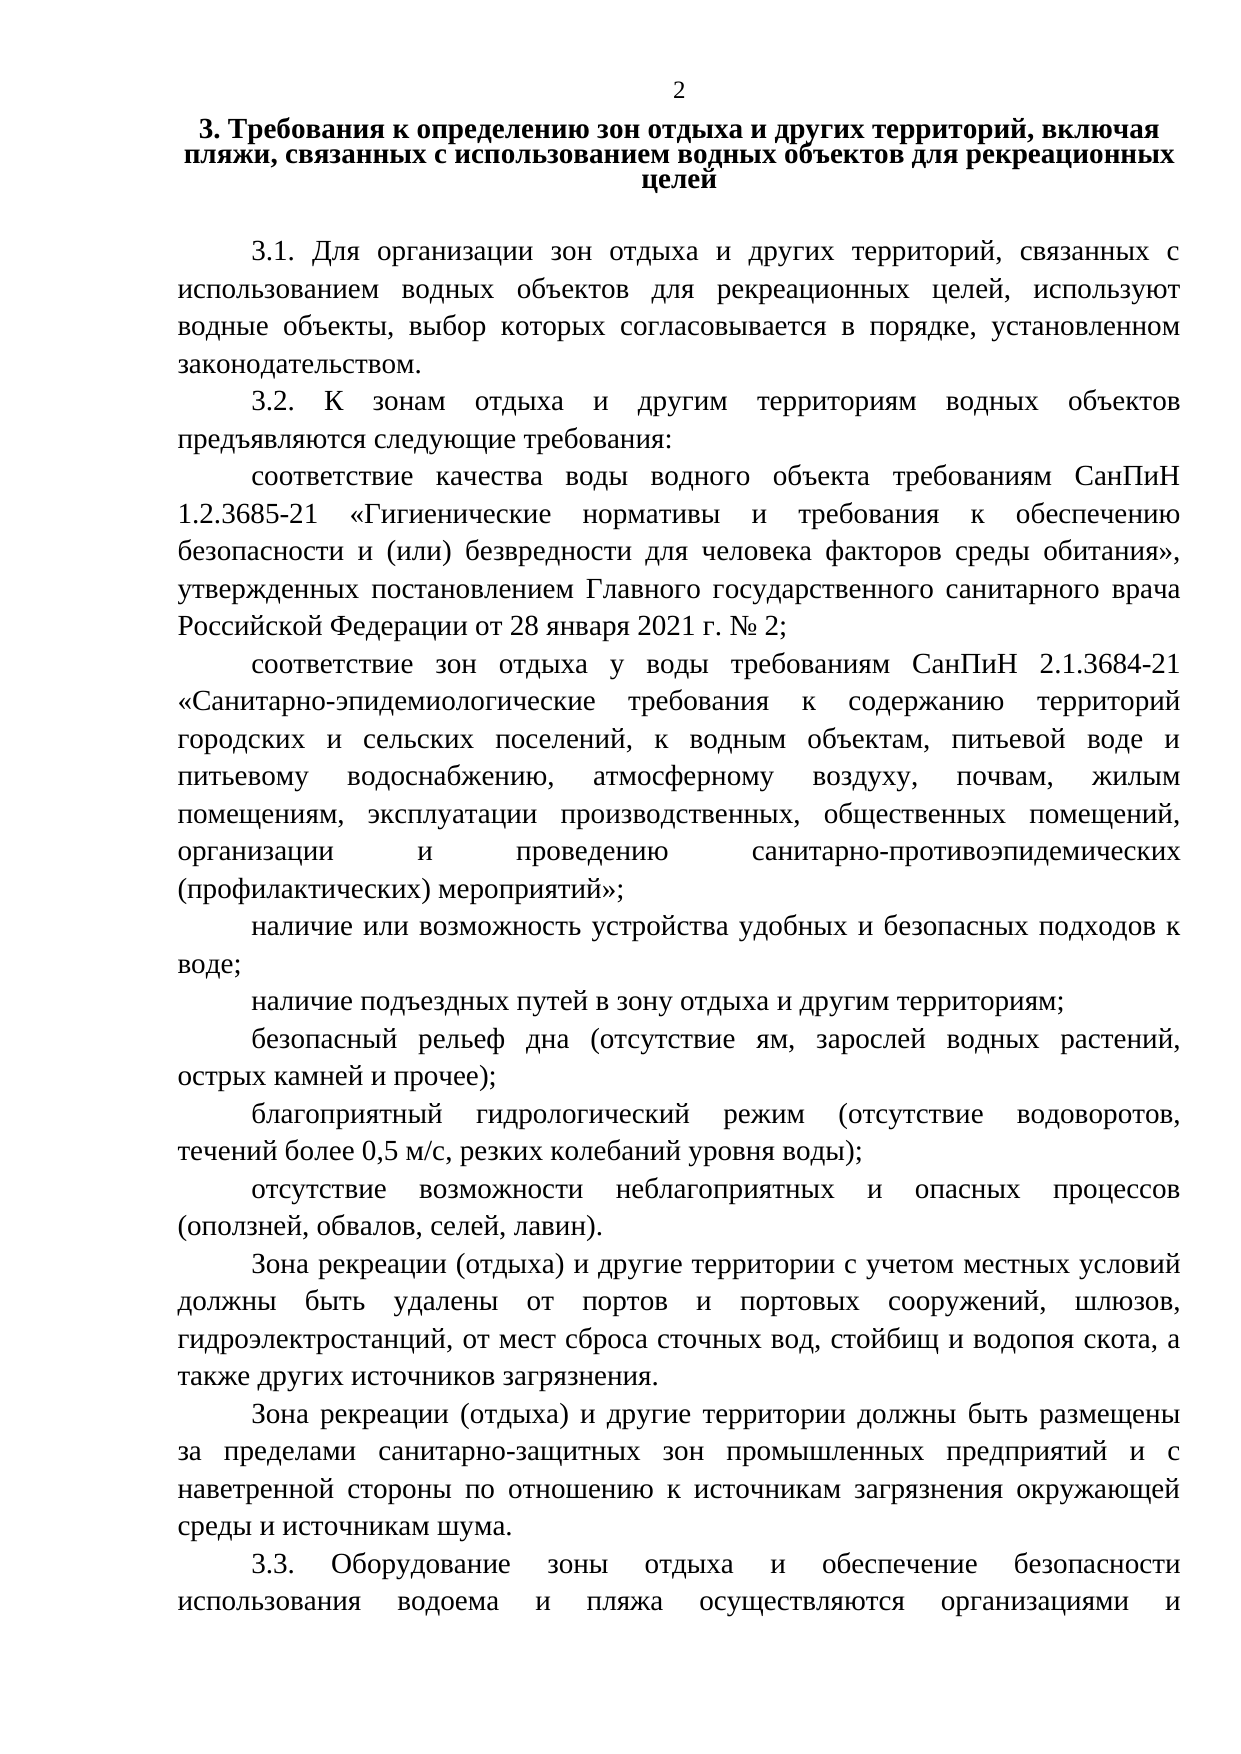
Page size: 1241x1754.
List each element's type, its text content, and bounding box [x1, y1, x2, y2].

text Зона рекреации (отдыха) и другие территории должны быть размещены за пределами санитарно-защитных зон промышленных предприятий и с наветренной стороны по отношению к источникам загрязнения окружающей среды и источникам шума. [177, 1393, 1181, 1543]
text благоприятный гидрологический режим (отсутствие водоворотов, течений более 0,5 м/с, резких колебаний уровня воды); [177, 1093, 1181, 1168]
text 3. Требования к определению зон отдыха и других территорий, включая пляжи, связанных с использованием водных объектов для рекреационных целей [177, 118, 1181, 193]
text 3.2. К зонам отдыха и другим территориям водных объектов предъявляются следующие требования: [177, 381, 1181, 456]
text соответствие качества воды водного объекта требованиям СанПиН 1.2.3685-21 «Гигиенические нормативы и требования к обеспечению безопасности и (или) безвредности для человека факторов среды обитания», утвержденных постановлением Главного государственного санитарного врача Российской Федерации от 28 января 2021 г. № 2; [177, 456, 1181, 643]
text соответствие зон отдыха у воды требованиям СанПиН 2.1.3684-21 «Санитарно-эпидемиологические требования к содержанию территорий городских и сельских поселений, к водным объектам, питьевой воде и питьевому водоснабжению, атмосферному воздуху, почвам, жилым помещениям, эксплуатации производственных, общественных помещений, организации и проведению санитарно-противоэпидемических (профилактических) мероприятий»; [177, 643, 1181, 906]
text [177, 1543, 1181, 1618]
text наличие подъездных путей в зону отдыха и другим территориям; [177, 981, 1181, 1018]
text наличие или возможность устройства удобных и безопасных подходов к воде; [177, 906, 1181, 981]
text отсутствие возможности неблагоприятных и опасных процессов (оползней, обвалов, селей, лавин). [177, 1168, 1181, 1243]
text Зона рекреации (отдыха) и другие территории с учетом местных условий должны быть удалены от портов и портовых сооружений, шлюзов, гидроэлектростанций, от мест сброса сточных вод, стойбищ и водопоя скота, а также других источников загрязнения. [177, 1243, 1181, 1393]
text 3.1. Для организации зон отдыха и других территорий, связанных с использованием водных объектов для рекреационных целей, используют водные объекты, выбор которых согласовывается в порядке, установленном законодательством. [177, 231, 1181, 381]
text безопасный рельеф дна (отсутствие ям, зарослей водных растений, острых камней и прочее); [177, 1018, 1181, 1093]
